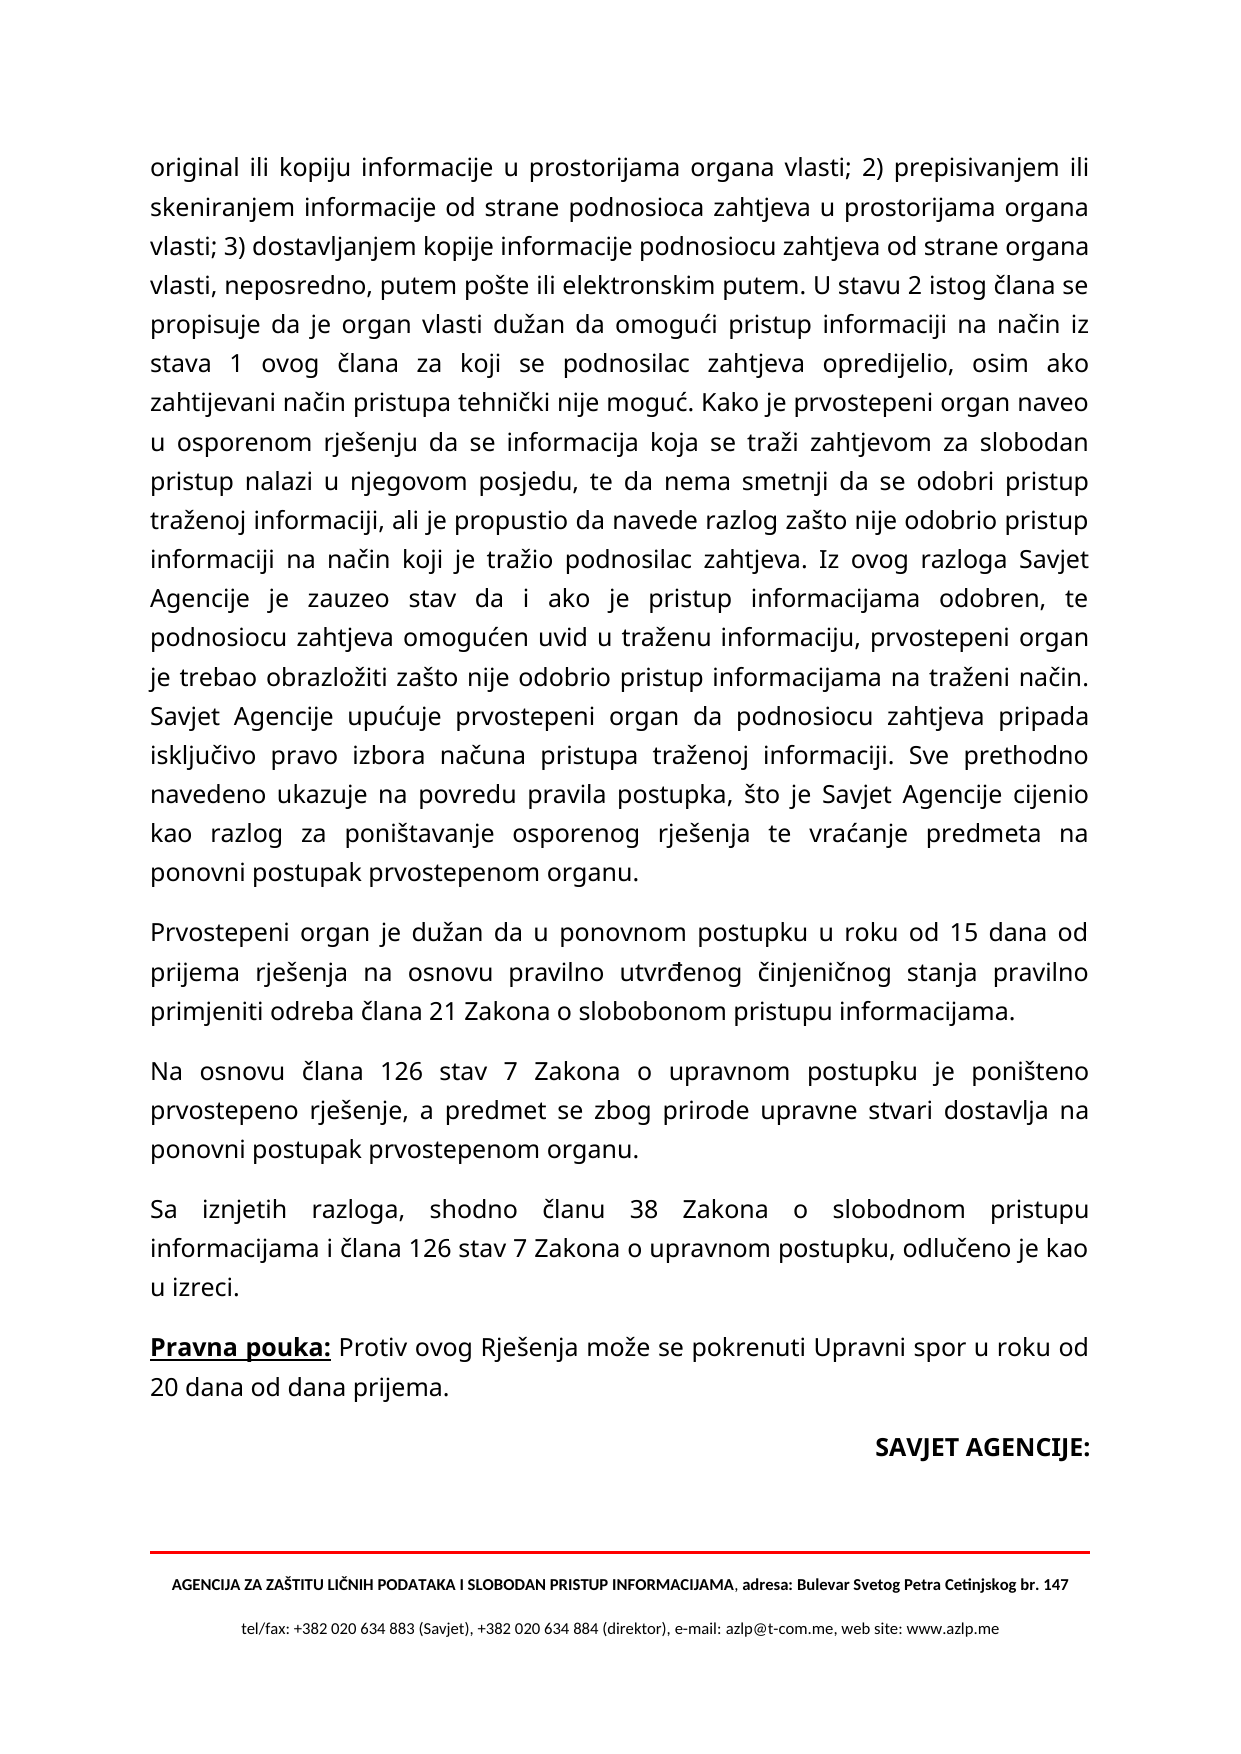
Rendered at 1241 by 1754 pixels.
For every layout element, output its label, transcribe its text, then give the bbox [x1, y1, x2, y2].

text Prvostepeni organ je dužan da u ponovnom postupku u roku od 15 dana od prijema rješenja na osnovu pravilno utvrđenog činjeničnog stanja pravilno primjeniti odreba člana 21 Zakona o slobobonom pristupu informacijama. [150, 915, 1090, 1027]
text Sa iznjetih razloga, shodno članu 38 Zakona o slobodnom pristupu informacijama i člana 126 stav 7 Zakona o upravnom postupku, odlučeno je kao u izreci. [150, 1192, 1090, 1304]
text SAVJET AGENCIJE: [150, 1429, 1090, 1463]
text Na osnovu člana 126 stav 7 Zakona o upravnom postupku je poništeno prvostepeno rješenje, a predmet se zbog prirode upravne stvari dostavlja na ponovni postupak prvostepenom organu. [150, 1053, 1090, 1166]
text Pravna pouka: Protiv ovog Rješenja može se pokrenuti Upravni spor u roku od 20 dana od dana prijema. [150, 1330, 1090, 1403]
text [150, 150, 1090, 889]
